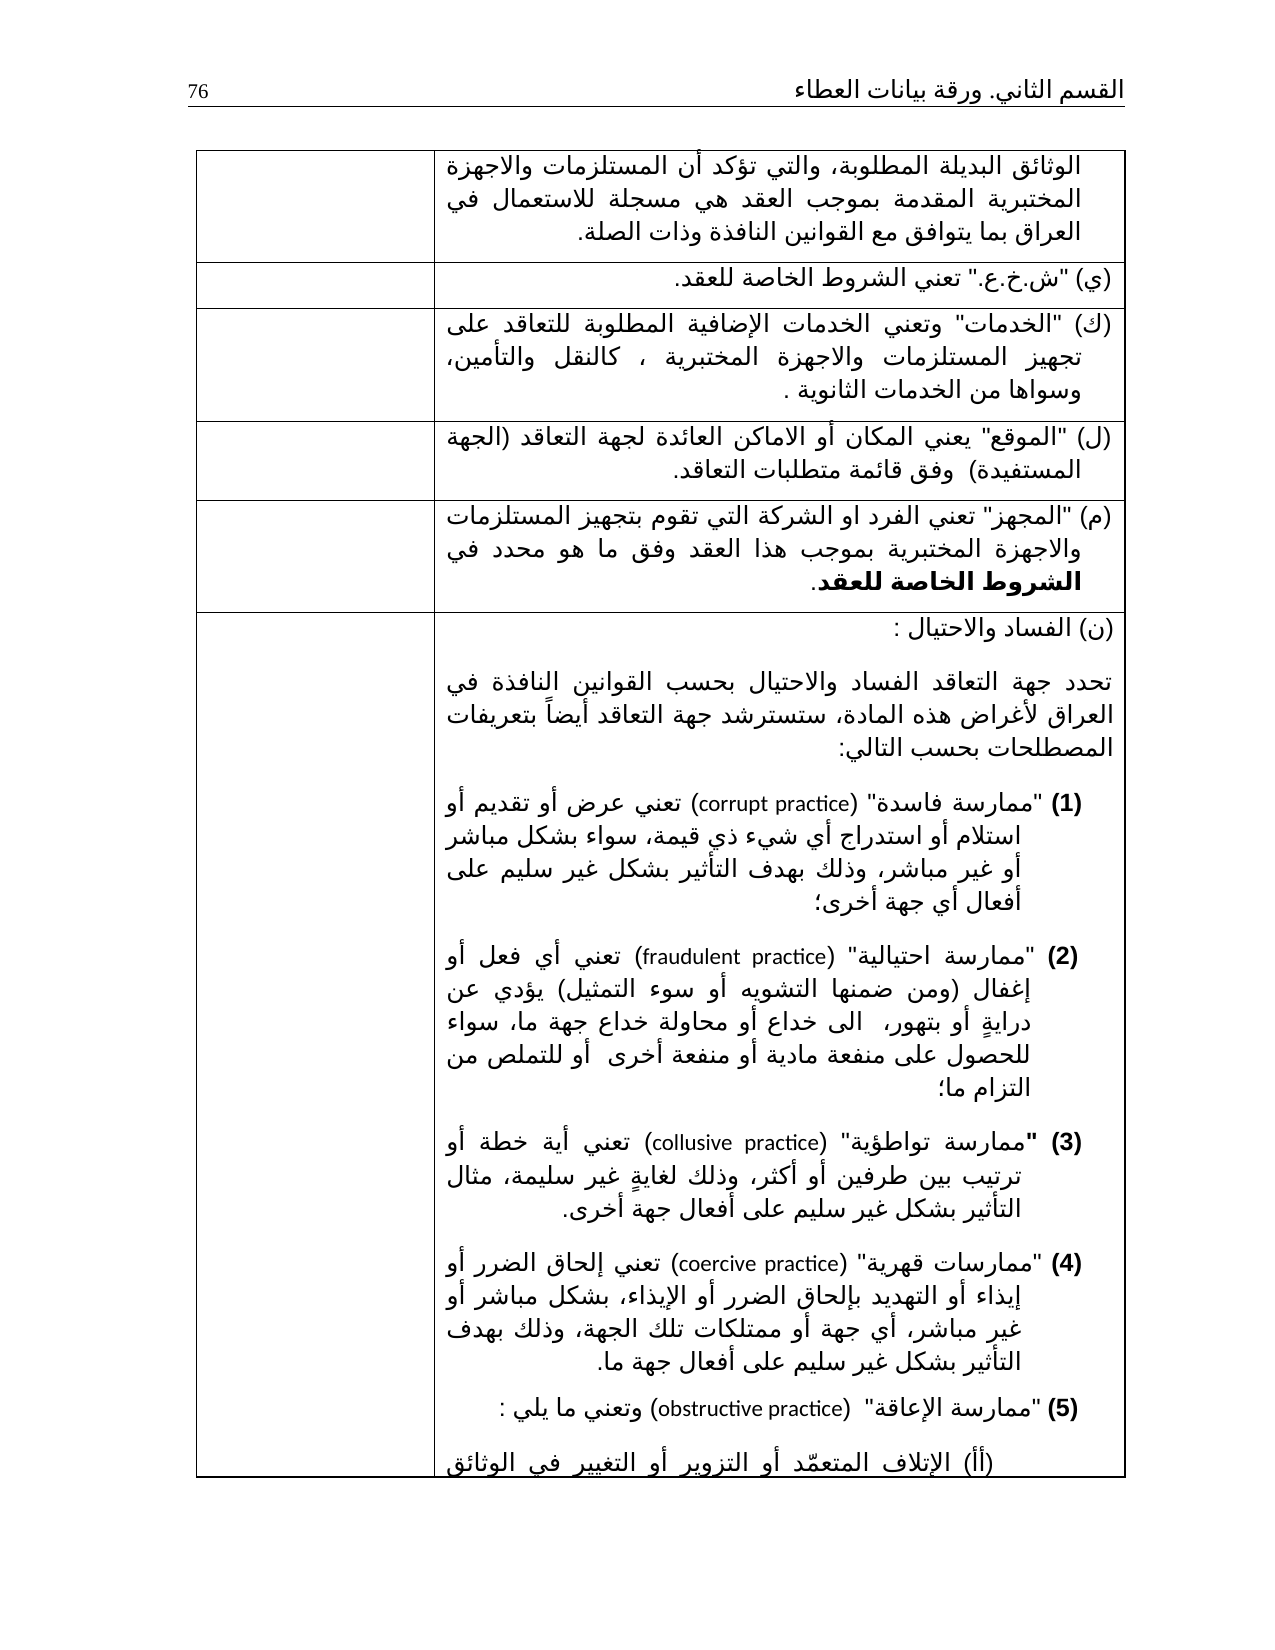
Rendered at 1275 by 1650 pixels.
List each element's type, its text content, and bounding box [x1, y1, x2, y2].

table_cell [197, 501, 434, 612]
table_cell [197, 263, 434, 308]
table_cell (ك) "الخدمات" وتعني الخدمات الإضافية المطلوبة للتعاقد على تجهيز المستلزمات والاجهزة المختبرية ، كالنقل والتأمين، وسواها من الخدمات الثانوية . [435, 309, 1124, 421]
table_cell (ي) "ش.خ.ع." تعني الشروط الخاصة للعقد. [435, 263, 1124, 308]
table_cell [197, 151, 434, 262]
table_cell (ل) "الموقع" يعني المكان أو الاماكن العائدة لجهة التعاقد (الجهة المستفيدة) وفق قائمة متطلبات التعاقد. [435, 422, 1124, 500]
table_cell [197, 422, 434, 500]
table_cell (م) "المجهز" تعني الفرد او الشركة التي تقوم بتجهيز المستلزمات والاجهزة المختبرية بموجب هذا العقد وفق ما هو محدد في الشروط الخاصة للعقد. [435, 501, 1124, 612]
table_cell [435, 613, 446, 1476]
table_cell [197, 309, 434, 421]
table_cell [197, 613, 434, 1476]
